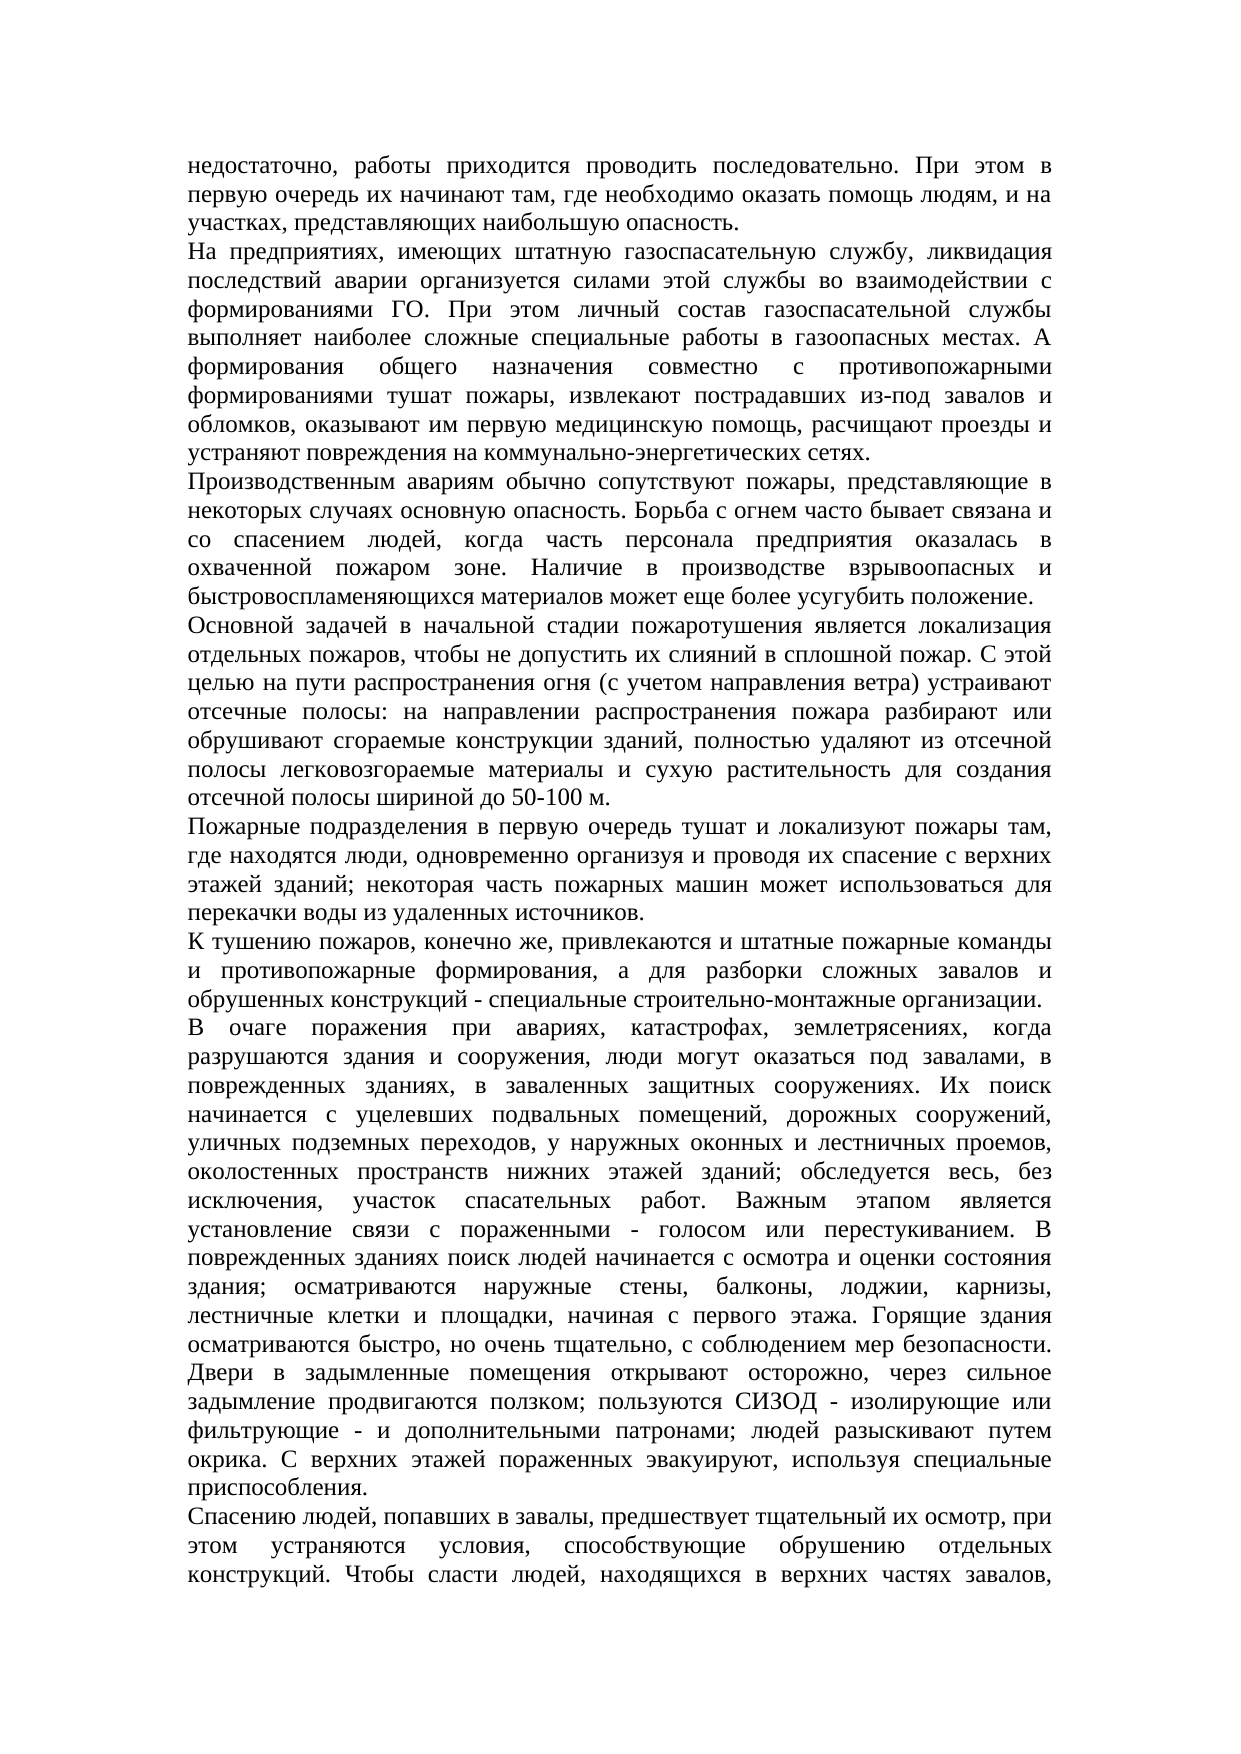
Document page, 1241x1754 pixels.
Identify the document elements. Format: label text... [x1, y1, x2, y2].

text На предприятиях, имеющих штатную газоспасательную службу, ликвидация последствий аварии организуется силами этой службы во взаимодействии с формированиями ГО. При этом личный состав газоспасательной службы выполняет наиболее сложные специальные работы в газоопасных местах. А формирования общего назначения совместно с противопожарными формированиями тушат пожары, извлекают пострадавших из-под завалов и обломков, оказывают им первую медицинскую помощь, расчищают проезды и устраняют повреждения на коммунально-энергетических сетях. [187, 236, 1053, 466]
text К тушению пожаров, конечно же, привлекаются и штатные пожарные команды и противопожарные формирования, а для разборки сложных завалов и обрушенных конструкций - специальные строительно-монтажные организации. [187, 926, 1053, 1012]
text Пожарные подразделения в первую очередь тушат и локализуют пожары там, где находятся люди, одновременно организуя и проводя их спасение с верхних этажей зданий; некоторая часть пожарных машин может использоваться для перекачки воды из удаленных источников. [187, 811, 1053, 926]
text Производственным авариям обычно сопутствуют пожары, представляющие в некоторых случаях основную опасность. Борьба с огнем часто бывает связана и со спасением людей, когда часть персонала предприятия оказалась в охваченной пожаром зоне. Наличие в производстве взрывоопасных и быстровоспламеняющихся материалов может еще более усугубить положение. [187, 466, 1053, 610]
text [187, 1501, 1053, 1587]
text Основной задачей в начальной стадии пожаротушения является локализация отдельных пожаров, чтобы не допустить их слияний в сплошной пожар. С этой целью на пути распространения огня (с учетом направления ветра) устраивают отсечные полосы: на направлении распространения пожара разбирают или обрушивают сгораемые конструкции зданий, полностью удаляют из отсечной полосы легковозгораемые материалы и сухую растительность для создания отсечной полосы шириной до 50-100 м. [187, 610, 1053, 811]
text В очаге поражения при авариях, катастрофах, землетрясениях, когда разрушаются здания и сооружения, люди могут оказаться под завалами, в поврежденных зданиях, в заваленных защитных сооружениях. Их поиск начинается с уцелевших подвальных помещений, дорожных сооружений, уличных подземных переходов, у наружных оконных и лестничных проемов, околостенных пространств нижних этажей зданий; обследуется весь, без исключения, участок спасательных работ. Важным этапом является установление связи с пораженными - голосом или перестукиванием. В поврежденных зданиях поиск людей начинается с осмотра и оценки состояния здания; осматриваются наружные стены, балконы, лоджии, карнизы, лестничные клетки и площадки, начиная с первого этажа. Горящие здания осматриваются быстро, но очень тщательно, с соблюдением мер безопасности. Двери в задымленные помещения открывают осторожно, через сильное задымление продвигаются ползком; пользуются СИЗОД - изолирующие или фильтрующие - и дополнительными патронами; людей разыскивают путем окрика. С верхних этажей пораженных эвакуируют, используя специальные приспособления. [187, 1012, 1053, 1501]
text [187, 150, 1053, 236]
